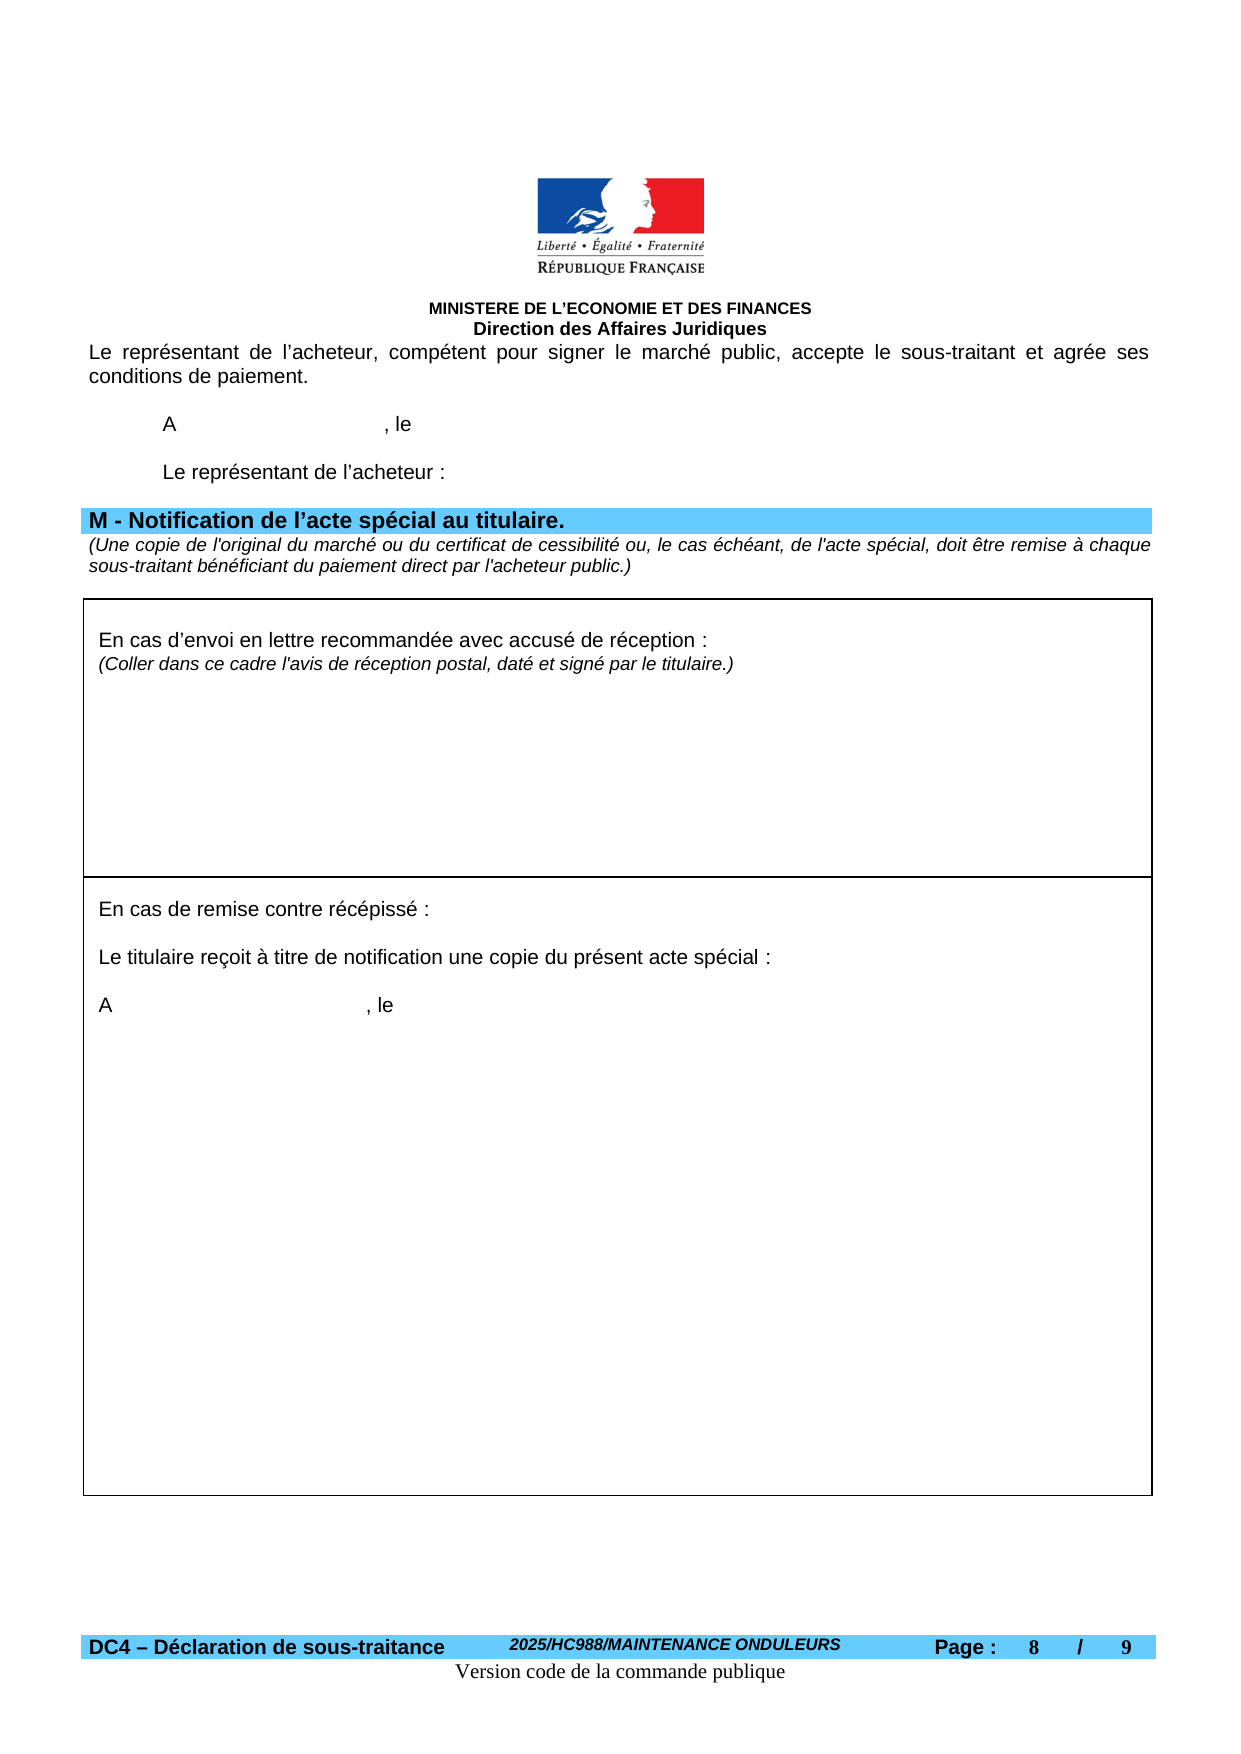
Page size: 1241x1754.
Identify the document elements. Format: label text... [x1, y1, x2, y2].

text Le représentant de l’acheteur : [162, 459, 1152, 483]
table_header M - Notification de l’acte spécial au titulaire. [81, 508, 1152, 534]
text (Une copie de l'original du marché ou du certificat de cessibilité ou, le cas échéant, de l'acte spécial, doit être remise à chaque sous-traitant bénéficiant du paiement direct par l'acheteur public.) [89, 534, 1152, 577]
picture [536, 177, 705, 275]
text A , le [162, 412, 1152, 436]
text Le représentant de l’acheteur, compétent pour signer le marché public, accepte le sous-traitant et agrée ses conditions de paiement. [89, 340, 1152, 388]
